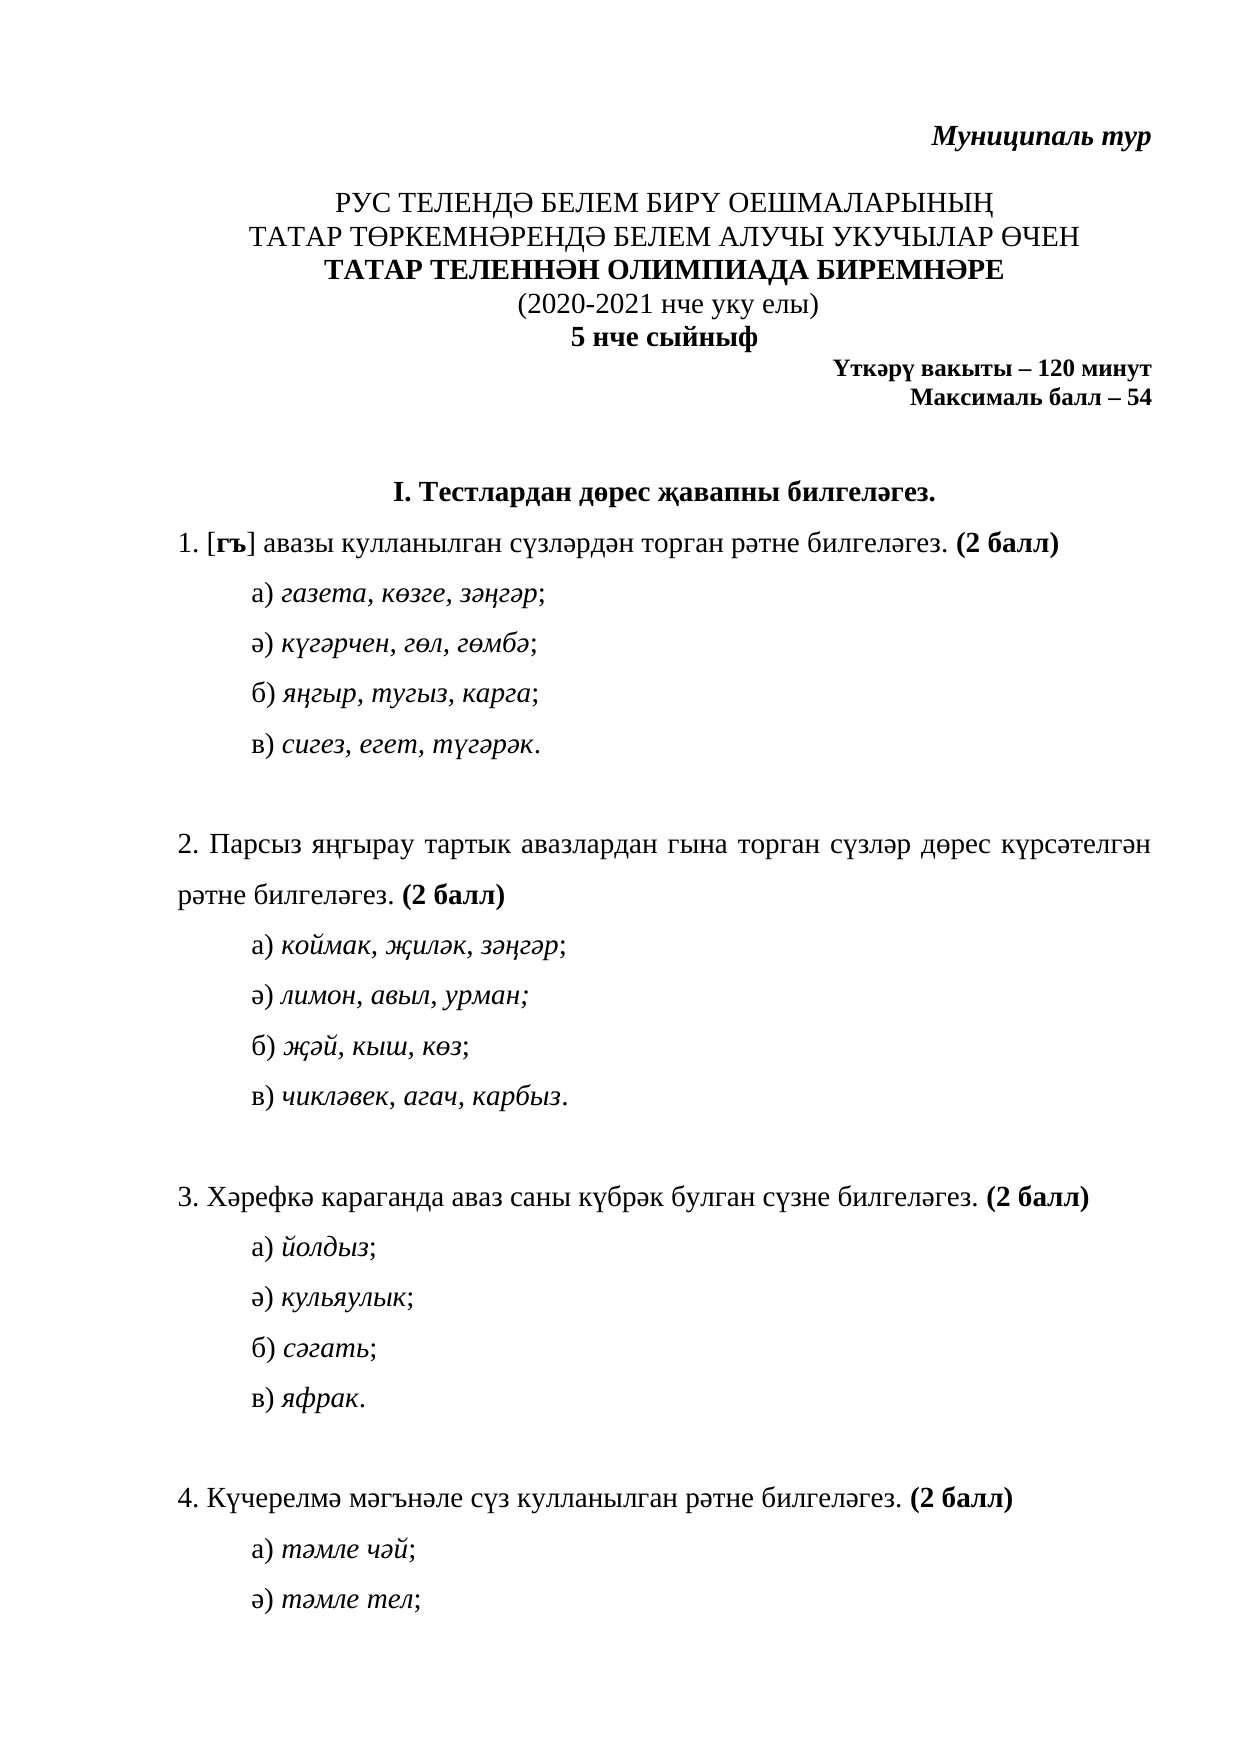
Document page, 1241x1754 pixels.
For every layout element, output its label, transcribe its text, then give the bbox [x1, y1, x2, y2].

text а) тәмле чәй; [177, 1531, 1152, 1564]
text б) яңгыр, тугыз, карга; [177, 676, 1152, 709]
text ТАТАР ТЕЛЕННӘН ОЛИМПИАДА БИРЕМНӘРЕ [177, 252, 1152, 286]
text ә) кульяулык; [177, 1279, 1152, 1313]
text ә) лимон, авыл, урман; [177, 977, 1152, 1011]
text Муниципаль тур [177, 118, 1152, 152]
text а) газета, көзге, зәңгәр; [177, 575, 1152, 608]
text 4. Күчерелмә мәгънәле сүз кулланылган рәтне билгеләгез. (2 балл) [177, 1481, 1152, 1514]
text в) яфрак. [177, 1380, 1152, 1413]
text I. Тестлардан дөрес җавапны билгеләгез. [177, 474, 1152, 508]
text ТАТАР ТӨРКЕМНӘРЕНДӘ БЕЛЕМ АЛУЧЫ УКУЧЫЛАР ӨЧЕН [177, 219, 1152, 252]
text РУС ТЕЛЕНДӘ БЕЛЕМ БИРҮ ОЕШМАЛАРЫНЫҢ [177, 185, 1152, 219]
text в) чикләвек, агач, карбыз. [177, 1078, 1152, 1112]
text ә) күгәрчен, гөл, гөмбә; [177, 625, 1152, 659]
text 2. Парсыз яңгырау тартык авазлардан гына торган сүзләр дөрес күрсәтелгән рәтне билгеләгез. (2 балл) [177, 827, 1152, 910]
text б) җәй, кыш, көз; [177, 1028, 1152, 1061]
text ә) тәмле тел; [177, 1581, 1152, 1615]
text (2020-2021 нче уку елы) [177, 286, 1152, 319]
text 1. [гъ] авазы кулланылган сүзләрдән торган рәтне билгеләгез. (2 балл) [177, 525, 1152, 558]
text Максималь балл – 54 [177, 382, 1152, 410]
text а) йолдыз; [177, 1229, 1152, 1263]
text Үткәрү вакыты – 120 минут [177, 353, 1152, 382]
text 3. Хәрефкә караганда аваз саны күбрәк булган сүзне билгеләгез. (2 балл) [177, 1179, 1152, 1212]
text а) коймак, җиләк, зәңгәр; [177, 927, 1152, 961]
text б) сәгать; [177, 1330, 1152, 1363]
text в) сигез, егет, түгәрәк. [177, 726, 1152, 759]
text 5 нче сыйныф [177, 319, 1152, 353]
